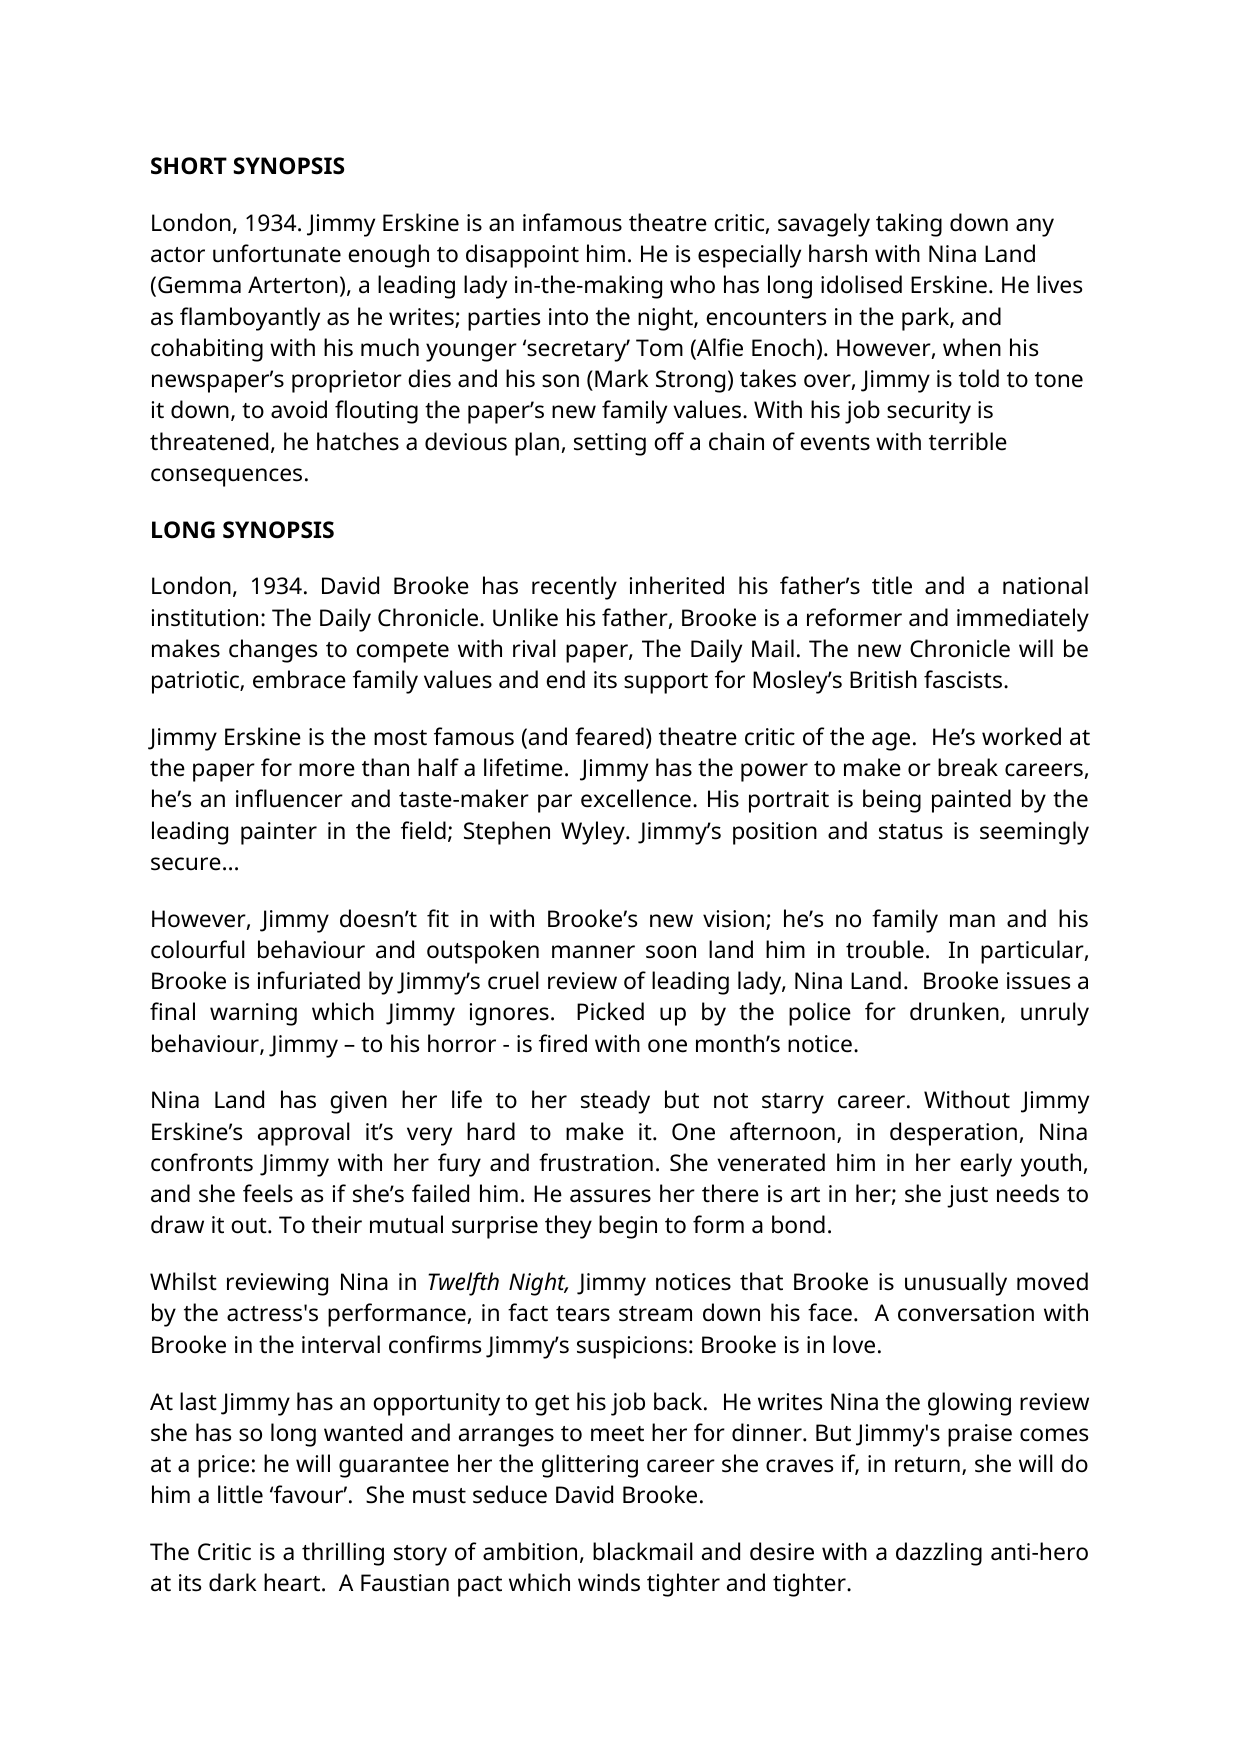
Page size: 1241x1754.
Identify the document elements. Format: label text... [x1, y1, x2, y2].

text Jimmy Erskine is the most famous (and feared) theatre critic of the age. He’s worked at the paper for more than half a lifetime. Jimmy has the power to make or break careers, he’s an influencer and taste-maker par excellence. His portrait is being painted by the leading painter in the field; Stephen Wyley. Jimmy’s position and status is seemingly secure… [150, 721, 1090, 877]
text SHORT SYNOPSIS [150, 150, 1090, 181]
text London, 1934. Jimmy Erskine is an infamous theatre critic, savagely taking down any actor unfortunate enough to disappoint him. He is especially harsh with Nina Land (Gemma Arterton), a leading lady in-the-making who has long idolised Erskine. He lives as flamboyantly as he writes; parties into the night, encounters in the park, and cohabiting with his much younger ‘secretary’ Tom (Alfie Enoch). However, when his newspaper’s proprietor dies and his son (Mark Strong) takes over, Jimmy is told to tone it down, to avoid flouting the paper’s new family values. With his job security is threatened, he hatches a devious plan, setting off a chain of events with terrible consequences. [150, 207, 1090, 488]
text Nina Land has given her life to her steady but not starry career. Without Jimmy Erskine’s approval it’s very hard to make it. One afternoon, in desperation, Nina confronts Jimmy with her fury and frustration. She venerated him in her early youth, and she feels as if she’s failed him. He assures her there is art in her; she just needs to draw it out. To their mutual surprise they begin to form a bond. [150, 1084, 1090, 1241]
text However, Jimmy doesn’t fit in with Brooke’s new vision; he’s no family man and his colourful behaviour and outspoken manner soon land him in trouble. In particular, Brooke is infuriated by Jimmy’s cruel review of leading lady, Nina Land. Brooke issues a final warning which Jimmy ignores. Picked up by the police for drunken, unruly behaviour, Jimmy – to his horror - is fired with one month’s notice. [150, 903, 1090, 1059]
text LONG SYNOPSIS [150, 513, 1090, 545]
text London, 1934. David Brooke has recently inherited his father’s title and a national institution: The Daily Chronicle. Unlike his father, Brooke is a reformer and immediately makes changes to compete with rival paper, The Daily Mail. The new Chronicle will be patriotic, embrace family values and end its support for Mosley’s British fascists. [150, 570, 1090, 695]
text The Critic is a thrilling story of ambition, blackmail and desire with a dazzling anti-hero at its dark heart. A Faustian pact which winds tighter and tighter. [150, 1536, 1090, 1598]
text At last Jimmy has an opportunity to get his job back. He writes Nina the glowing review she has so long wanted and arranges to meet her for dinner. But Jimmy's praise comes at a price: he will guarantee her the glittering career she craves if, in return, she will do him a little ‘favour’. She must seduce David Brooke. [150, 1385, 1090, 1510]
text Whilst reviewing Nina in Twelfth Night, Jimmy notices that Brooke is unusually moved by the actress's performance, in fact tears stream down his face. A conversation with Brooke in the interval confirms Jimmy’s suspicions: Brooke is in love. [150, 1266, 1090, 1360]
